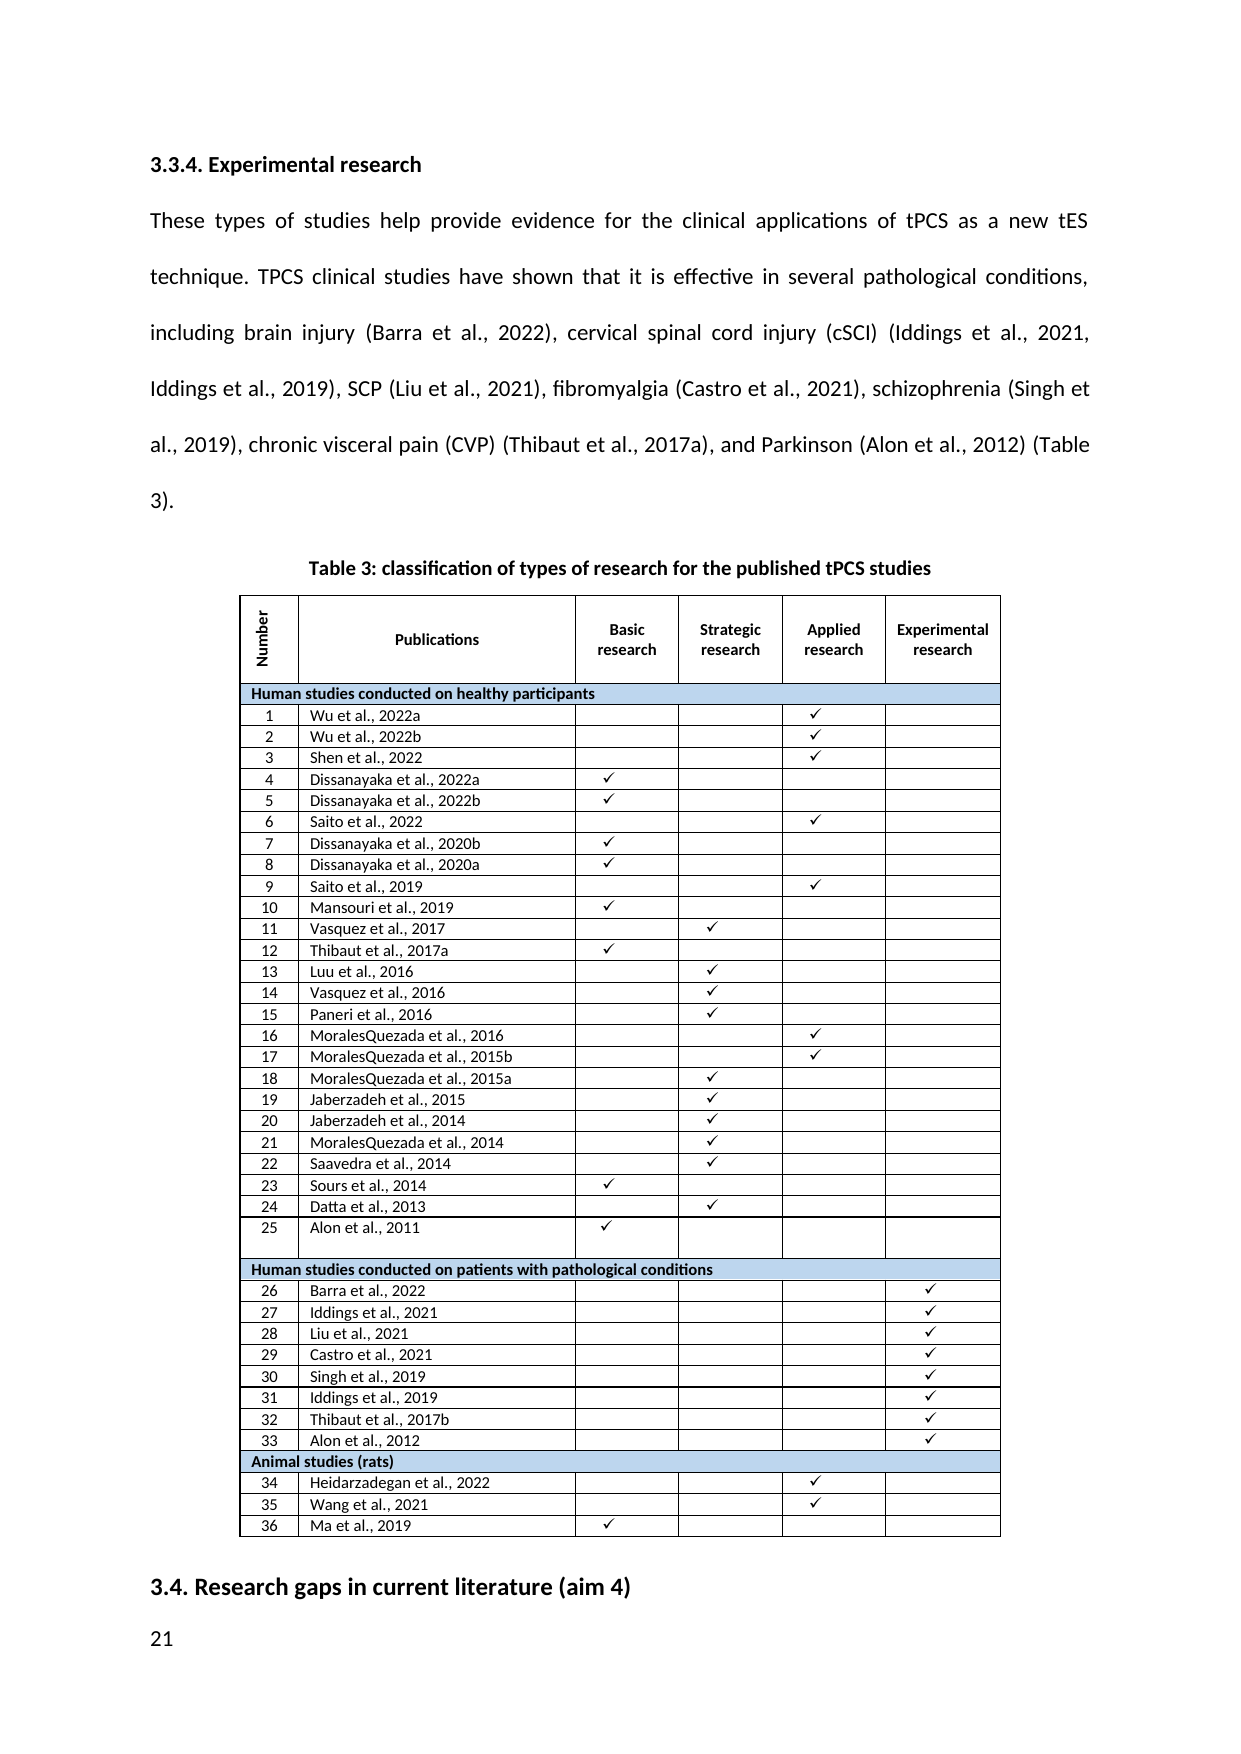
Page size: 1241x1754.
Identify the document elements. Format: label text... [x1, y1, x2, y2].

table_cell [886, 1388, 1000, 1408]
table_cell [783, 1111, 885, 1131]
table_cell Shen et al., 2022 [299, 748, 575, 768]
table_cell [783, 705, 885, 725]
table_cell 4 [241, 769, 298, 789]
table_cell [783, 1388, 885, 1408]
table_cell Wu et al., 2022a [299, 705, 575, 725]
table_cell 25 [241, 1218, 298, 1258]
table_cell [783, 919, 885, 939]
table_cell [576, 919, 678, 939]
table_cell [886, 812, 1000, 832]
table_cell [886, 961, 1000, 982]
table_cell 26 [241, 1281, 298, 1301]
table_cell 24 [241, 1196, 298, 1216]
table_cell [679, 1388, 782, 1408]
table_cell Jaberzadeh et al., 2015 [299, 1089, 575, 1110]
table_cell [679, 833, 782, 853]
list 3.3.4. Experimental research [150, 150, 1090, 178]
table_cell [679, 1047, 782, 1067]
table_cell [679, 1430, 782, 1450]
table_cell [886, 919, 1000, 939]
table_cell [576, 897, 678, 917]
table_cell [886, 790, 1000, 811]
table_cell [679, 897, 782, 917]
table_cell [783, 1494, 885, 1514]
table_cell [679, 726, 782, 747]
table_cell [783, 1345, 885, 1365]
table_cell 28 [241, 1323, 298, 1344]
table_cell [679, 1323, 782, 1344]
table_cell 29 [241, 1345, 298, 1365]
table_cell [783, 1473, 885, 1493]
table_cell [576, 812, 678, 832]
table_cell 16 [241, 1025, 298, 1046]
table_cell [679, 876, 782, 896]
table_cell 5 [241, 790, 298, 811]
table_cell Saavedra et al., 2014 [299, 1154, 575, 1174]
table_cell Human studies conducted on patients with pathological conditions [241, 1259, 1000, 1279]
table_cell Jaberzadeh et al., 2014 [299, 1111, 575, 1131]
table_cell [576, 1281, 678, 1301]
table_cell [886, 833, 1000, 853]
table_cell 11 [241, 919, 298, 939]
table_cell [783, 1154, 885, 1174]
table_cell [679, 812, 782, 832]
table_cell 34 [241, 1473, 298, 1493]
table_cell [576, 1132, 678, 1152]
table_cell 33 [241, 1430, 298, 1450]
table_cell [679, 940, 782, 960]
table_cell 3 [241, 748, 298, 768]
table_cell 2 [241, 726, 298, 747]
table_cell Wu et al., 2022b [299, 726, 575, 747]
table_cell [783, 1281, 885, 1301]
table_cell Wang et al., 2021 [299, 1494, 575, 1514]
table_cell [783, 748, 885, 768]
table_cell [783, 812, 885, 832]
table_cell [886, 1302, 1000, 1322]
table_cell [576, 1175, 678, 1195]
table_cell [886, 1345, 1000, 1365]
table_cell [886, 748, 1000, 768]
table_cell [886, 1281, 1000, 1301]
table_cell 1 [241, 705, 298, 725]
table_cell Saito et al., 2022 [299, 812, 575, 832]
table_cell [783, 790, 885, 811]
table_cell [576, 1047, 678, 1067]
table_cell [679, 1004, 782, 1024]
table_cell [783, 1516, 885, 1536]
table_cell 12 [241, 940, 298, 960]
table_cell [576, 1004, 678, 1024]
table_cell [679, 1175, 782, 1195]
table_cell Singh et al., 2019 [299, 1366, 575, 1386]
table_cell [783, 940, 885, 960]
table_cell [679, 1409, 782, 1429]
table_cell Liu et al., 2021 [299, 1323, 575, 1344]
table_cell [679, 1111, 782, 1131]
table_cell [886, 726, 1000, 747]
table_cell Iddings et al., 2019 [299, 1388, 575, 1408]
table_cell [576, 1025, 678, 1046]
table_cell [886, 705, 1000, 725]
table_cell 9 [241, 876, 298, 896]
table_cell [783, 1302, 885, 1322]
table_cell [783, 1089, 885, 1110]
table_cell [886, 1068, 1000, 1088]
table_cell [576, 790, 678, 811]
table_cell Alon et al., 2012 [299, 1430, 575, 1450]
table_cell 21 [241, 1132, 298, 1152]
table_cell 31 [241, 1388, 298, 1408]
table_cell [576, 705, 678, 725]
table_cell Dissanayaka et al., 2022b [299, 790, 575, 811]
table_cell 17 [241, 1047, 298, 1067]
table_cell Heidarzadegan et al., 2022 [299, 1473, 575, 1493]
table_cell [783, 961, 885, 982]
table_cell MoralesQuezada et al., 2016 [299, 1025, 575, 1046]
table_cell [886, 1430, 1000, 1450]
table_cell Vasquez et al., 2017 [299, 919, 575, 939]
table_cell [679, 1068, 782, 1088]
table_cell [576, 961, 678, 982]
table_cell Vasquez et al., 2016 [299, 983, 575, 1003]
table_cell [576, 855, 678, 875]
table_cell [576, 1154, 678, 1174]
table_cell [679, 983, 782, 1003]
table_cell 6 [241, 812, 298, 832]
table_cell [576, 1089, 678, 1110]
table_cell [783, 897, 885, 917]
table_cell MoralesQuezada et al., 2014 [299, 1132, 575, 1152]
table_cell [886, 1004, 1000, 1024]
table_header Publications [299, 596, 575, 683]
table_cell [576, 940, 678, 960]
table_header Applied research [783, 596, 885, 683]
table_cell [576, 769, 678, 789]
table_cell [886, 1366, 1000, 1386]
text Table 3: classification of types of research for the published tPCS studies [150, 555, 1090, 580]
table_cell [783, 1366, 885, 1386]
table_cell [576, 1516, 678, 1536]
table_cell [576, 1430, 678, 1450]
table_cell [783, 1409, 885, 1429]
table_cell 22 [241, 1154, 298, 1174]
table_cell Paneri et al., 2016 [299, 1004, 575, 1024]
table_cell [886, 876, 1000, 896]
table_cell [679, 1218, 782, 1258]
table_cell Iddings et al., 2021 [299, 1302, 575, 1322]
table_cell 35 [241, 1494, 298, 1514]
table_cell Luu et al., 2016 [299, 961, 575, 982]
table_cell [576, 748, 678, 768]
table_cell [576, 1196, 678, 1216]
table_cell [886, 1025, 1000, 1046]
table_cell [783, 876, 885, 896]
table_cell Dissanayaka et al., 2020a [299, 855, 575, 875]
table_cell [783, 1218, 885, 1258]
table_cell [783, 1132, 885, 1152]
table_cell [783, 855, 885, 875]
table_cell Human studies conducted on healthy participants [241, 684, 1000, 704]
table_cell [886, 1196, 1000, 1216]
table_cell [679, 1302, 782, 1322]
table_cell 27 [241, 1302, 298, 1322]
table_cell Sours et al., 2014 [299, 1175, 575, 1195]
table_cell Saito et al., 2019 [299, 876, 575, 896]
table_cell [886, 1154, 1000, 1174]
table_cell [886, 1516, 1000, 1536]
table_cell 18 [241, 1068, 298, 1088]
text 3.4. Research gaps in current literature (aim 4) [150, 1571, 1090, 1602]
table_cell Barra et al., 2022 [299, 1281, 575, 1301]
table_cell [783, 833, 885, 853]
table_cell [783, 1196, 885, 1216]
table_cell [886, 1111, 1000, 1131]
table_cell [679, 705, 782, 725]
table_cell 30 [241, 1366, 298, 1386]
table_cell [886, 1132, 1000, 1152]
table_cell [679, 1025, 782, 1046]
table_cell [783, 726, 885, 747]
table_cell Alon et al., 2011 [299, 1218, 575, 1258]
table_cell 36 [241, 1516, 298, 1536]
table_header Basic research [576, 596, 678, 683]
table_cell 10 [241, 897, 298, 917]
table_cell [576, 1409, 678, 1429]
table_cell 19 [241, 1089, 298, 1110]
table_cell [679, 1473, 782, 1493]
table_cell [886, 1323, 1000, 1344]
table_cell [886, 1175, 1000, 1195]
table_cell 20 [241, 1111, 298, 1131]
table_cell [576, 876, 678, 896]
table_cell [679, 855, 782, 875]
table_cell [886, 1494, 1000, 1514]
table_cell [679, 1154, 782, 1174]
table_cell [576, 983, 678, 1003]
table_cell [886, 769, 1000, 789]
table_cell Dissanayaka et al., 2022a [299, 769, 575, 789]
table_cell [576, 1366, 678, 1386]
table_cell [679, 1089, 782, 1110]
table_cell 7 [241, 833, 298, 853]
table_cell [576, 1323, 678, 1344]
table_cell [679, 919, 782, 939]
table_cell Castro et al., 2021 [299, 1345, 575, 1365]
table_cell [576, 1473, 678, 1493]
table_cell [886, 1409, 1000, 1429]
table_cell [679, 769, 782, 789]
table_cell Dissanayaka et al., 2020b [299, 833, 575, 853]
table_cell [679, 1345, 782, 1365]
table_cell [576, 1388, 678, 1408]
table_cell [576, 1302, 678, 1322]
table_header Strategic research [679, 596, 782, 683]
table_header Number [241, 596, 298, 683]
table_cell [886, 983, 1000, 1003]
table_cell [783, 1068, 885, 1088]
table_cell [679, 1366, 782, 1386]
table_cell [679, 1132, 782, 1152]
table_cell [679, 748, 782, 768]
table_cell 14 [241, 983, 298, 1003]
table_cell [783, 983, 885, 1003]
table_cell [886, 1218, 1000, 1258]
table_header Experimental research [886, 596, 1000, 683]
table_cell [679, 1494, 782, 1514]
table_cell [886, 897, 1000, 917]
table_cell [679, 961, 782, 982]
table_cell [679, 1516, 782, 1536]
table_cell [886, 1047, 1000, 1067]
table_cell Animal studies (rats) [241, 1451, 1000, 1472]
table_cell Datta et al., 2013 [299, 1196, 575, 1216]
table_cell 32 [241, 1409, 298, 1429]
table_cell [886, 940, 1000, 960]
table_cell [679, 790, 782, 811]
table_cell [886, 1089, 1000, 1110]
table_cell [783, 1323, 885, 1344]
table_cell [576, 1218, 678, 1258]
table_cell 23 [241, 1175, 298, 1195]
table_cell Ma et al., 2019 [299, 1516, 575, 1536]
table_cell [783, 769, 885, 789]
table_cell MoralesQuezada et al., 2015a [299, 1068, 575, 1088]
table_cell [576, 833, 678, 853]
table_cell [576, 1068, 678, 1088]
table_cell [679, 1281, 782, 1301]
table_cell [886, 1473, 1000, 1493]
table_cell [576, 726, 678, 747]
table_cell MoralesQuezada et al., 2015b [299, 1047, 575, 1067]
list These types of studies help provide evidence for the clinical applications of tPCS as a new tES technique. TPCS clinical studies have shown that it is effective in several pathological conditions, including brain injury (Barra et al., 2022), cervical spinal cord injury (cSCI) (Iddings et al., 2021, Iddings et al., 2019), SCP (Liu et al., 2021), fibromyalgia (Castro et al., 2021), schizophrenia (Singh et al., 2019), chronic visceral pain (CVP) (Thibaut et al., 2017a), and Parkinson (Alon et al., 2012) (Table 3). [150, 206, 1090, 514]
table_cell [783, 1175, 885, 1195]
table_cell [576, 1345, 678, 1365]
table_cell 15 [241, 1004, 298, 1024]
table_cell [576, 1111, 678, 1131]
table_cell [783, 1004, 885, 1024]
table_cell [783, 1430, 885, 1450]
table_cell [576, 1494, 678, 1514]
table_cell [783, 1025, 885, 1046]
table_cell Mansouri et al., 2019 [299, 897, 575, 917]
table_cell [679, 1196, 782, 1216]
table_cell [783, 1047, 885, 1067]
table_cell Thibaut et al., 2017a [299, 940, 575, 960]
table_cell 13 [241, 961, 298, 982]
table_cell 8 [241, 855, 298, 875]
table_cell Thibaut et al., 2017b [299, 1409, 575, 1429]
table_cell [886, 855, 1000, 875]
